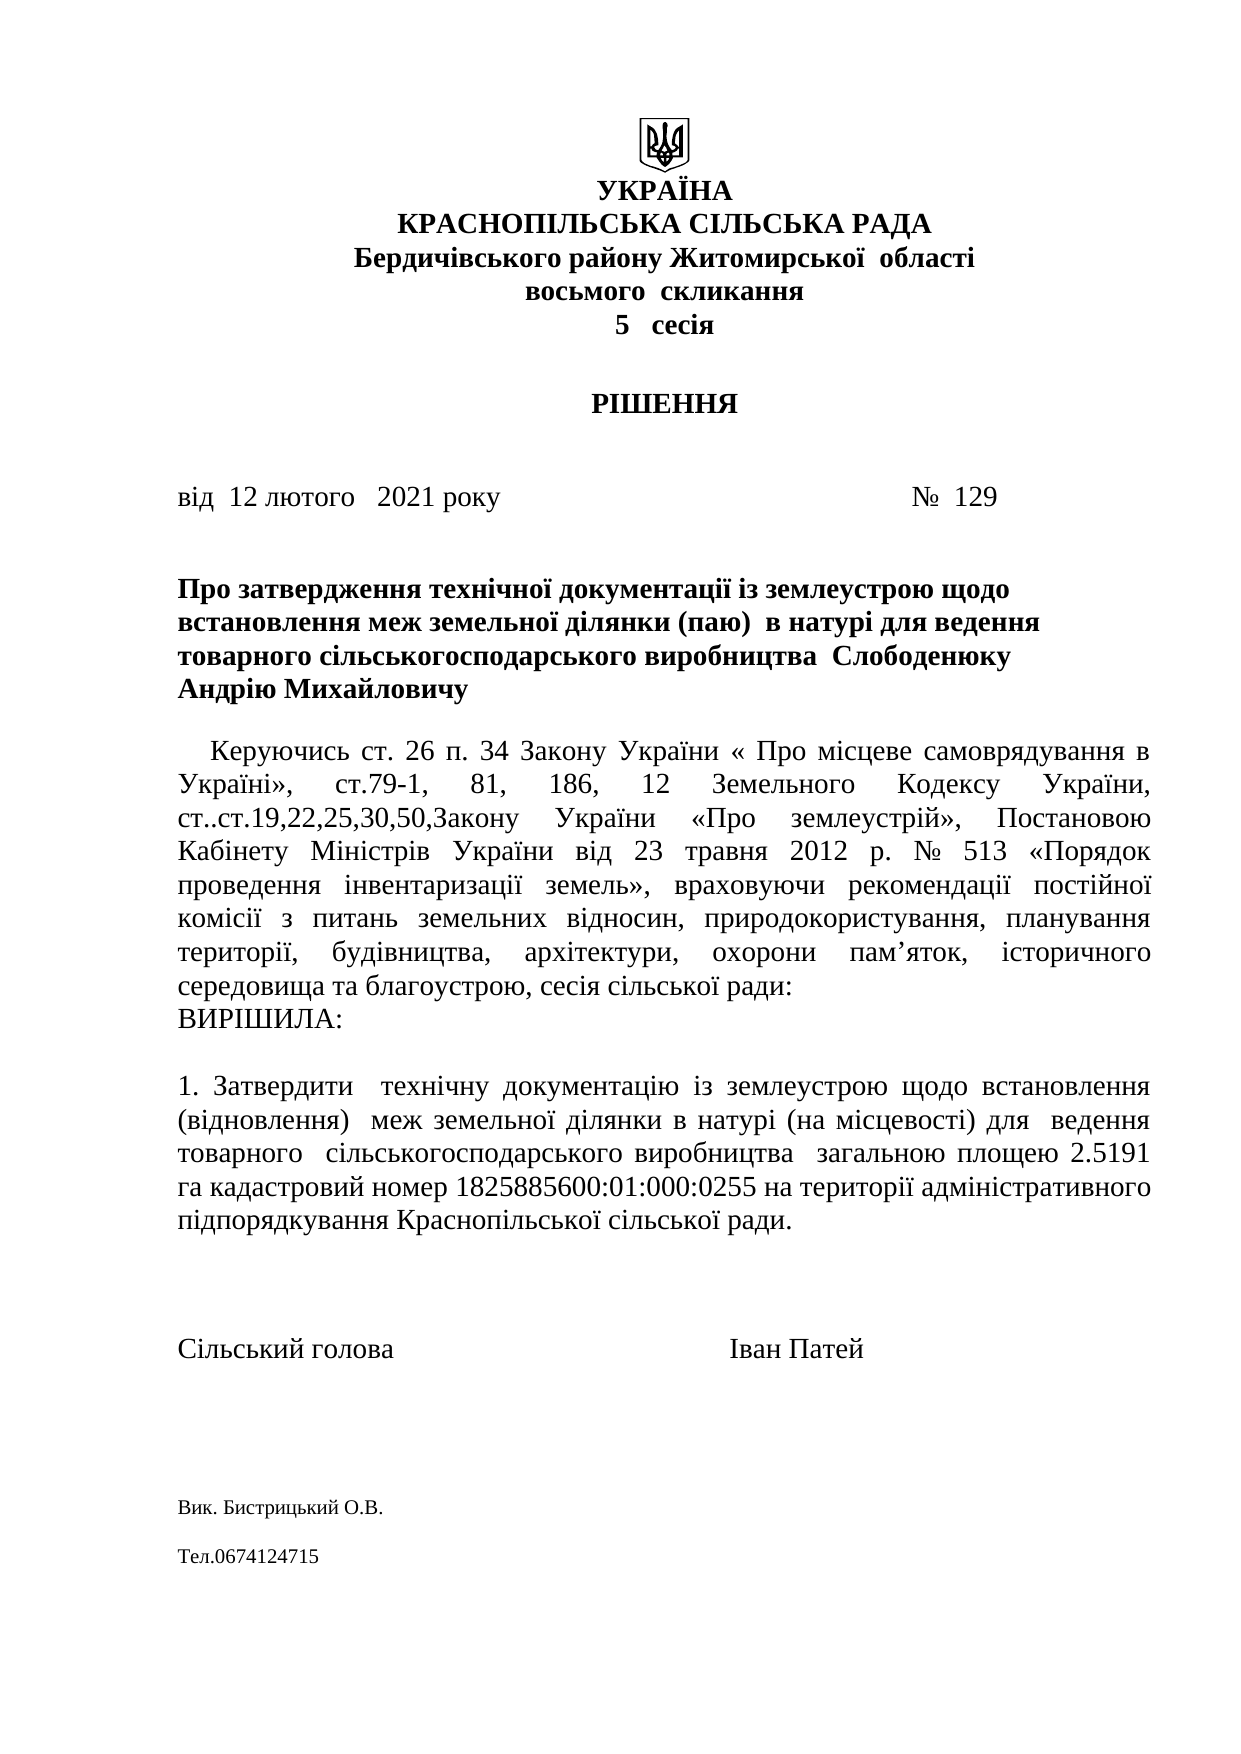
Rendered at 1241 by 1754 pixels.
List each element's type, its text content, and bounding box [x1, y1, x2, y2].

text УКРАЇНА [177, 173, 1152, 206]
text ВИРІШИЛА: [177, 1001, 1152, 1035]
text від 12 лютого 2021 року № 129 [177, 479, 1152, 512]
text Андрію Михайловичу [177, 671, 1152, 705]
text Тел.0674124715 [177, 1543, 1152, 1568]
text Сільський голова Іван Патей [177, 1331, 1152, 1365]
text восьмого скликання [177, 273, 1152, 307]
text Вик. Бистрицький О.В. [177, 1495, 1152, 1519]
text КРАСНОПІЛЬСЬКА СІЛЬСЬКА РАДА [177, 206, 1152, 240]
text РІШЕННЯ [177, 387, 1152, 420]
text Керуючись ст. 26 п. 34 Закону України « Про місцеве самоврядування в Україні», ст.79-1, 81, 186, 12 Земельного Кодексу України, ст..ст.19,22,25,30,50,Закону України «Про землеустрій», Постановою Кабінету Міністрів України від 23 травня 2012 р. № 513 «Порядок проведення інвентаризації земель», враховуючи рекомендації постійної комісії з питань земельних відносин, природокористування, планування території, будівництва, архітектури, охорони пам’яток, історичного середовища та благоустрою, сесія сільської ради: [177, 733, 1152, 1001]
text Про затвердження технічної документації із землеустрою щодо [177, 571, 1152, 604]
text 5 сесія [177, 307, 1152, 341]
text Бердичівського району Житомирської області [177, 240, 1152, 273]
text встановлення меж земельної ділянки (паю) в натурі для ведення товарного сільськогосподарського виробництва Слободенюку [177, 604, 1152, 671]
text 1. Затвердити технічну документацію із землеустрою щодо встановлення (відновлення) меж земельної ділянки в натурі (на місцевості) для ведення товарного сільськогосподарського виробництва загальною площею 2.5191 га кадастровий номер 1825885600:01:000:0255 на території адміністративного підпорядкування Краснопільської сільської ради. [177, 1068, 1152, 1236]
